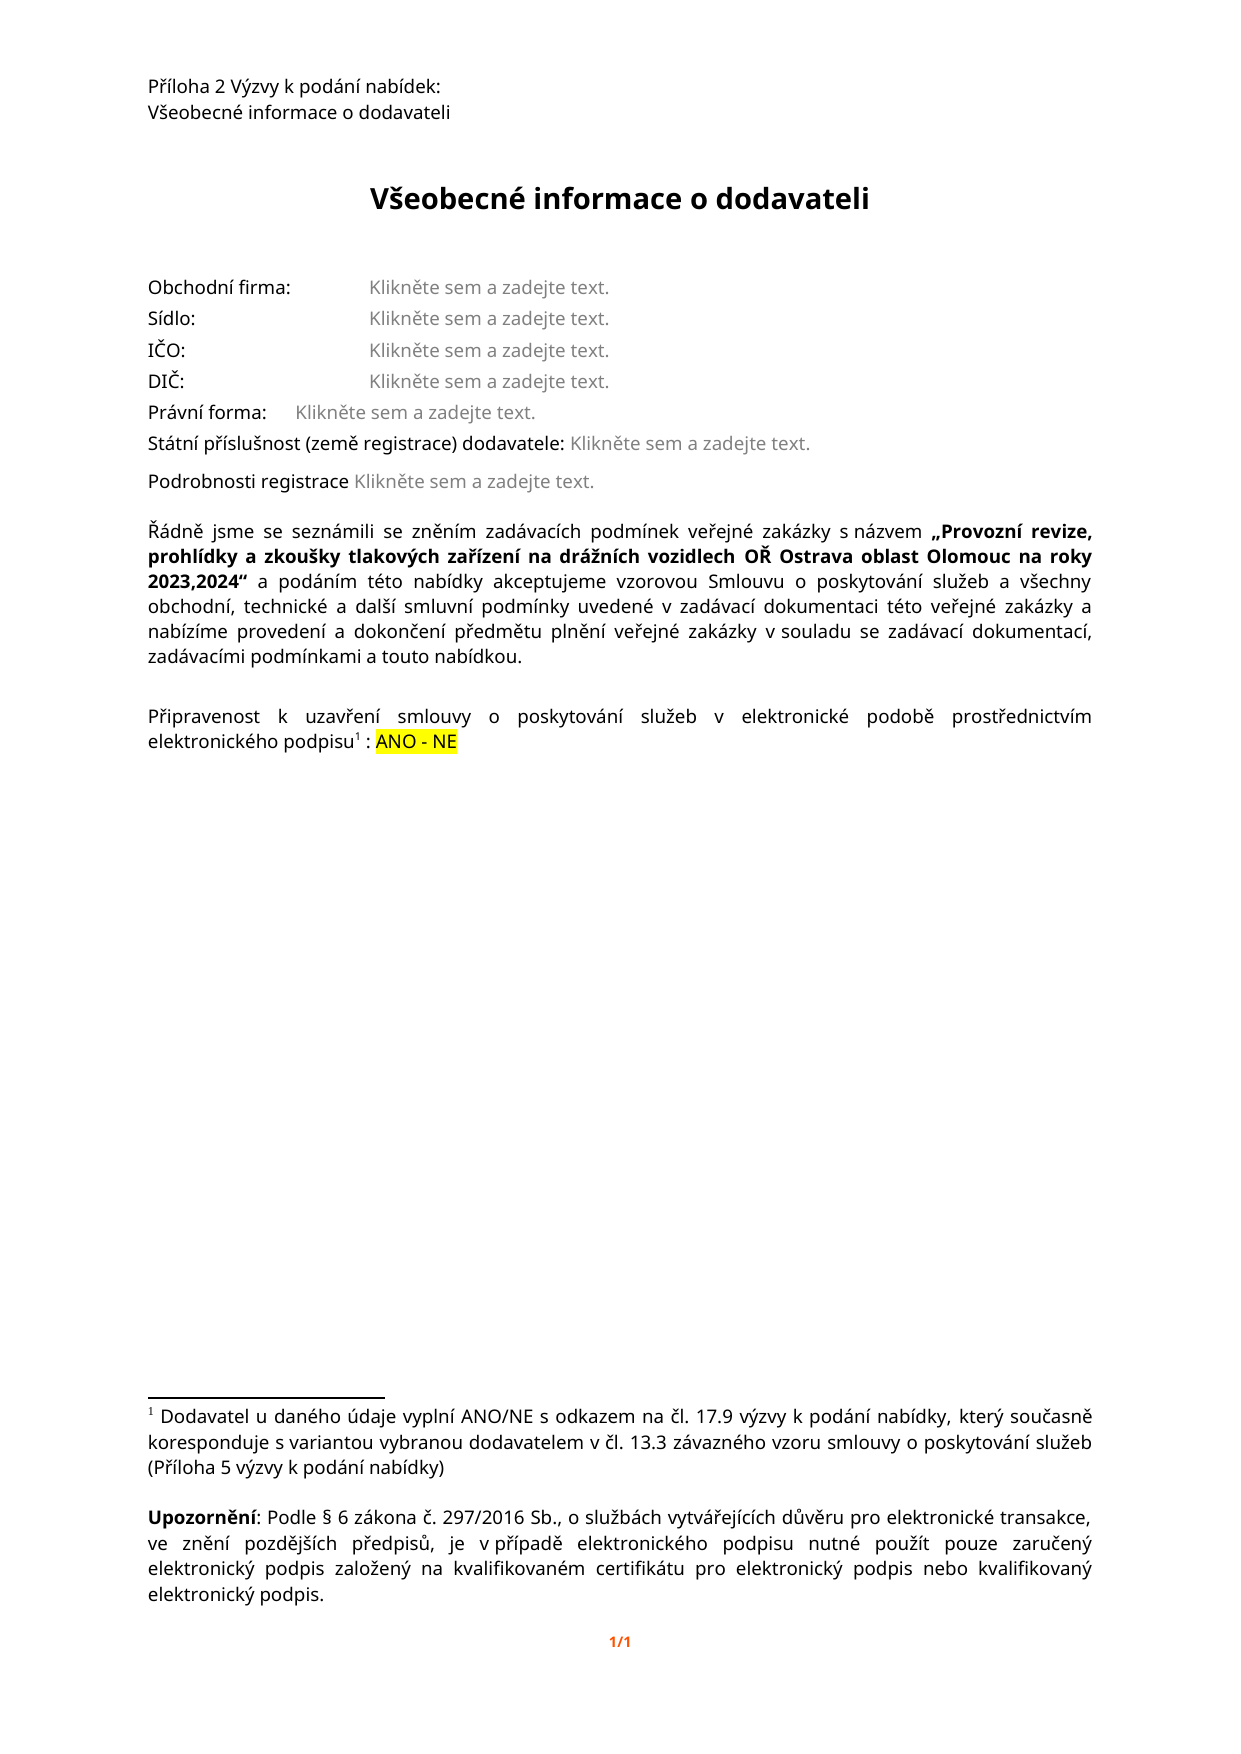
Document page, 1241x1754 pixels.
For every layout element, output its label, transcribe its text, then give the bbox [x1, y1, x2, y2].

text Státní příslušnost (země registrace) dodavatele: [148, 431, 1093, 456]
title Všeobecné informace o dodavateli [148, 178, 1093, 218]
text Sídlo: [148, 306, 1093, 331]
text DIČ: [148, 368, 1093, 393]
text Obchodní firma: [148, 274, 1093, 299]
text Podrobnosti registrace [148, 468, 1093, 493]
text Připravenost k uzavření smlouvy o poskytování služeb v elektronické podobě prostřednictvím elektronického podpisu1 : [148, 703, 1093, 754]
text Řádně jsme se seznámili se zněním zadávacích podmínek veřejné zakázky s názvem „Provozní revize, prohlídky a zkoušky tlakových zařízení na drážních vozidlech OŘ Ostrava oblast Olomouc na roky 2023,2024“ a podáním této nabídky akceptujeme vzorovou Smlouvu o poskytování služeb a všechny obchodní, technické a další smluvní podmínky uvedené v zadávací dokumentaci této veřejné zakázky a nabízíme provedení a dokončení předmětu plnění veřejné zakázky v souladu se zadávací dokumentací, zadávacími podmínkami a touto nabídkou. [148, 518, 1093, 668]
text Právní forma: [148, 399, 1093, 424]
text IČO: [148, 337, 1093, 362]
